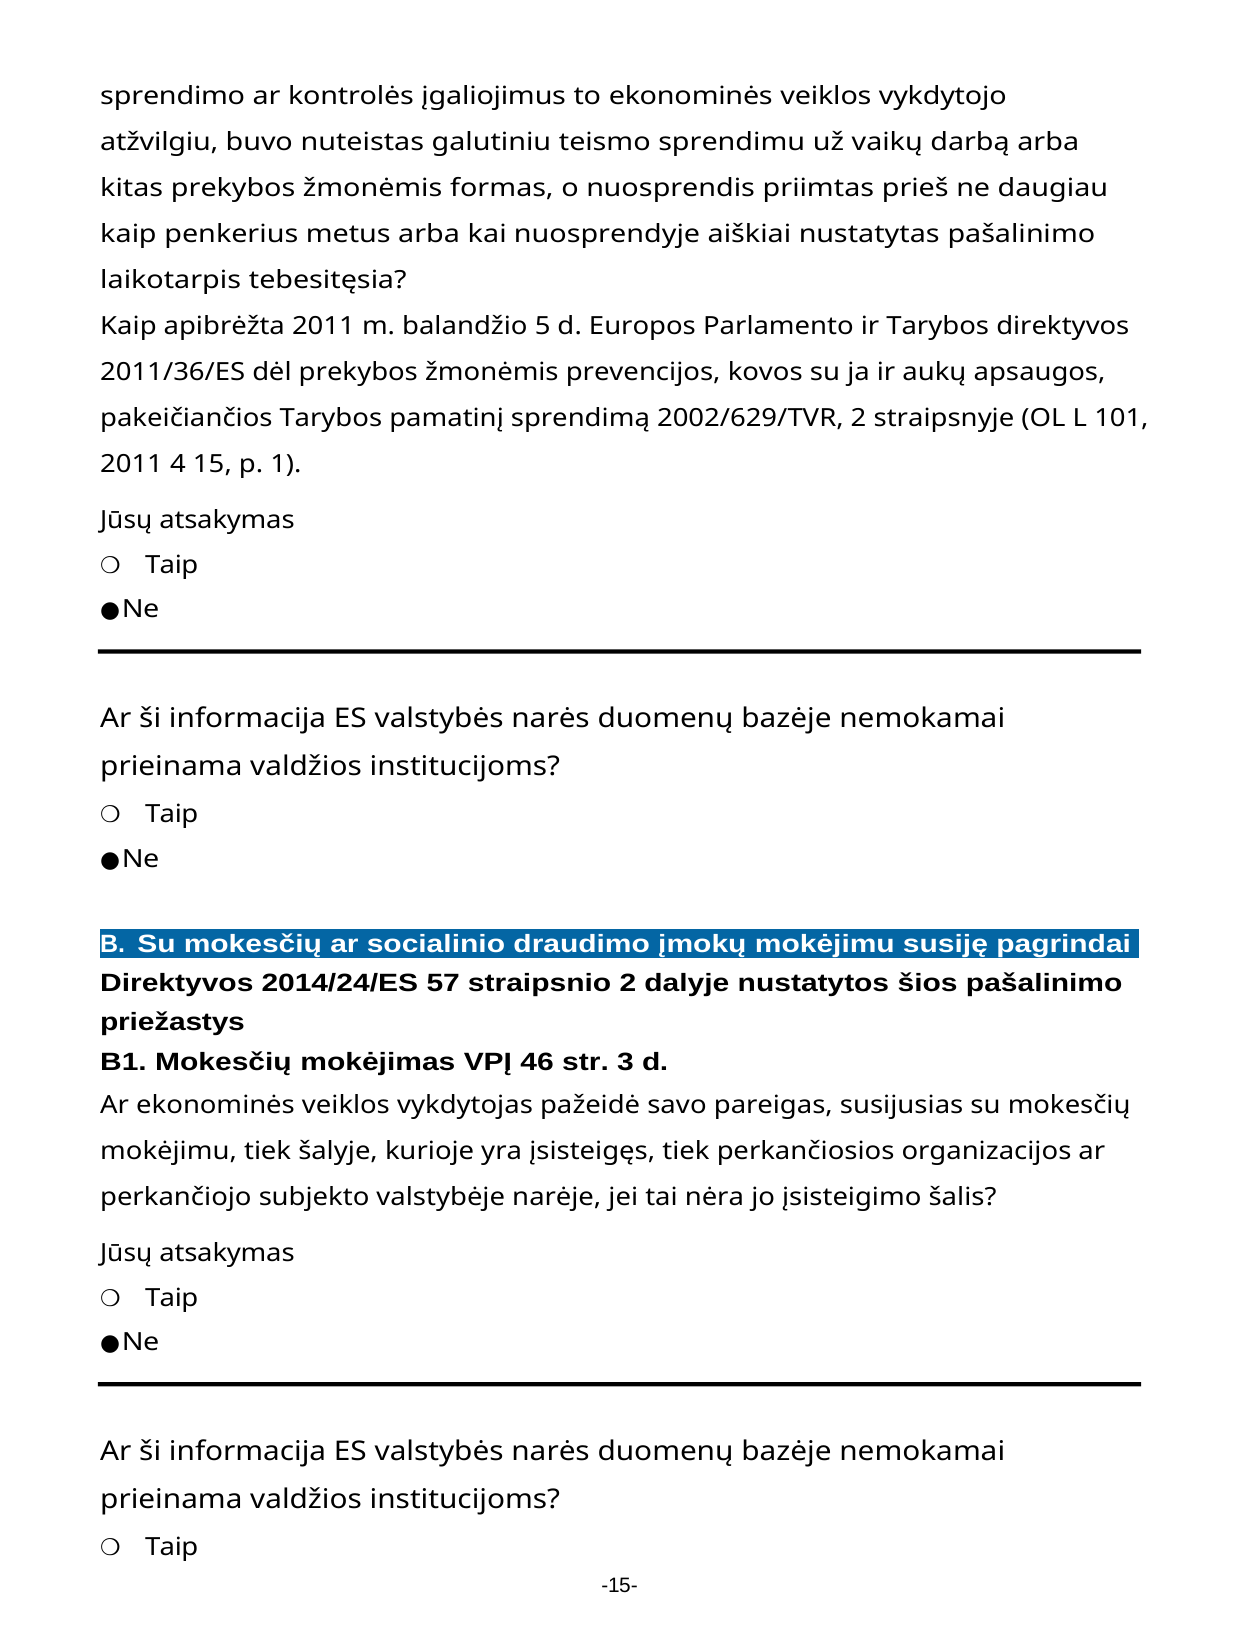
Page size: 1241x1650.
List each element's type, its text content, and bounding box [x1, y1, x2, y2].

text Kaip apibrėžta 2011 m. balandžio 5 d. Europos Parlamento ir Tarybos direktyvos 2011/36/ES dėl prekybos žmonėmis prevencijos, kovos su ja ir aukų apsaugos, pakeičiančios Tarybos pamatinį sprendimą 2002/629/TVR, 2 straipsnyje (OL L 101, 2011 4 15, p. 1). [100, 307, 1152, 479]
subtitle Ar ši informacija ES valstybės narės duomenų bazėje nemokamai prieinama valdžios institucijoms? [100, 1431, 1152, 1517]
list Ne [100, 1324, 1152, 1358]
list Taip [100, 1528, 1152, 1562]
list Ne [100, 591, 1152, 625]
text sprendimo ar kontrolės įgaliojimus to ekonominės veiklos vykdytojo atžvilgiu, buvo nuteistas galutiniu teismo sprendimu už vaikų darbą arba kitas prekybos žmonėmis formas, o nuosprendis priimtas prieš ne daugiau kaip penkerius metus arba kai nuosprendyje aiškiai nustatytas pašalinimo laikotarpis tebesitęsia? [100, 78, 1129, 296]
list Ne [100, 840, 1152, 874]
text B1. Mokesčių mokėjimas VPĮ 46 str. 3 d. [100, 1047, 1152, 1076]
list Taip [100, 1279, 1152, 1313]
list Taip [100, 546, 1152, 580]
text Jūsų atsakymas [100, 1234, 1152, 1269]
subtitle Su mokesčių ar socialinio draudimo įmokų mokėjimu susiję pagrindai Direktyvos 2014/24/ES 57 straipsnio 2 dalyje nustatytos šios pašalinimo priežastys [100, 929, 1140, 1036]
subtitle Ar ši informacija ES valstybės narės duomenų bazėje nemokamai prieinama valdžios institucijoms? [100, 699, 1152, 784]
list Taip [100, 796, 1152, 830]
text Ar ekonominės veiklos vykdytojas pažeidė savo pareigas, susijusias su mokesčių mokėjimu, tiek šalyje, kurioje yra įsisteigęs, tiek perkančiosios organizacijos ar perkančiojo subjekto valstybėje narėje, jei tai nėra jo įsisteigimo šalis? [100, 1086, 1152, 1212]
text Jūsų atsakymas [100, 502, 1152, 536]
